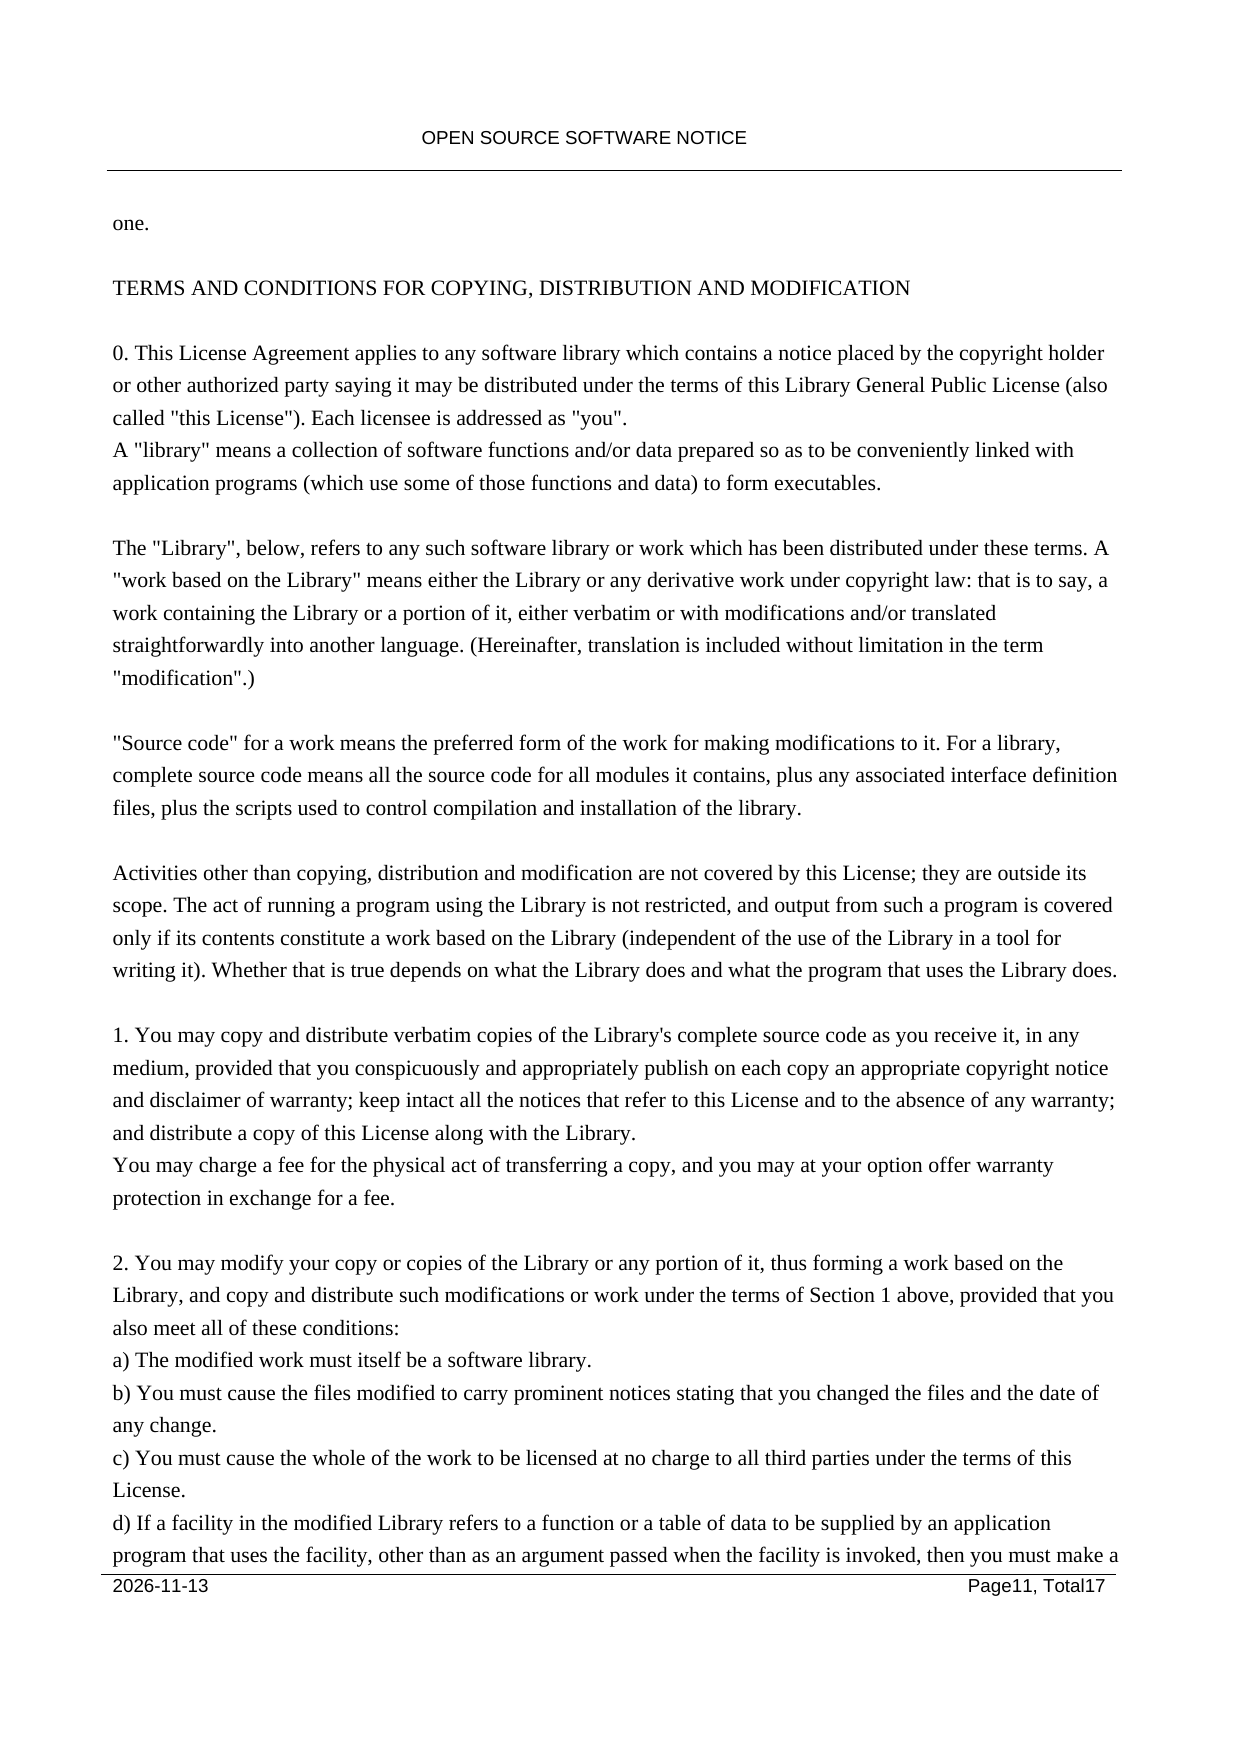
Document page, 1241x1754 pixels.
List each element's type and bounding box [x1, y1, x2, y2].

text [112, 206, 1128, 1571]
